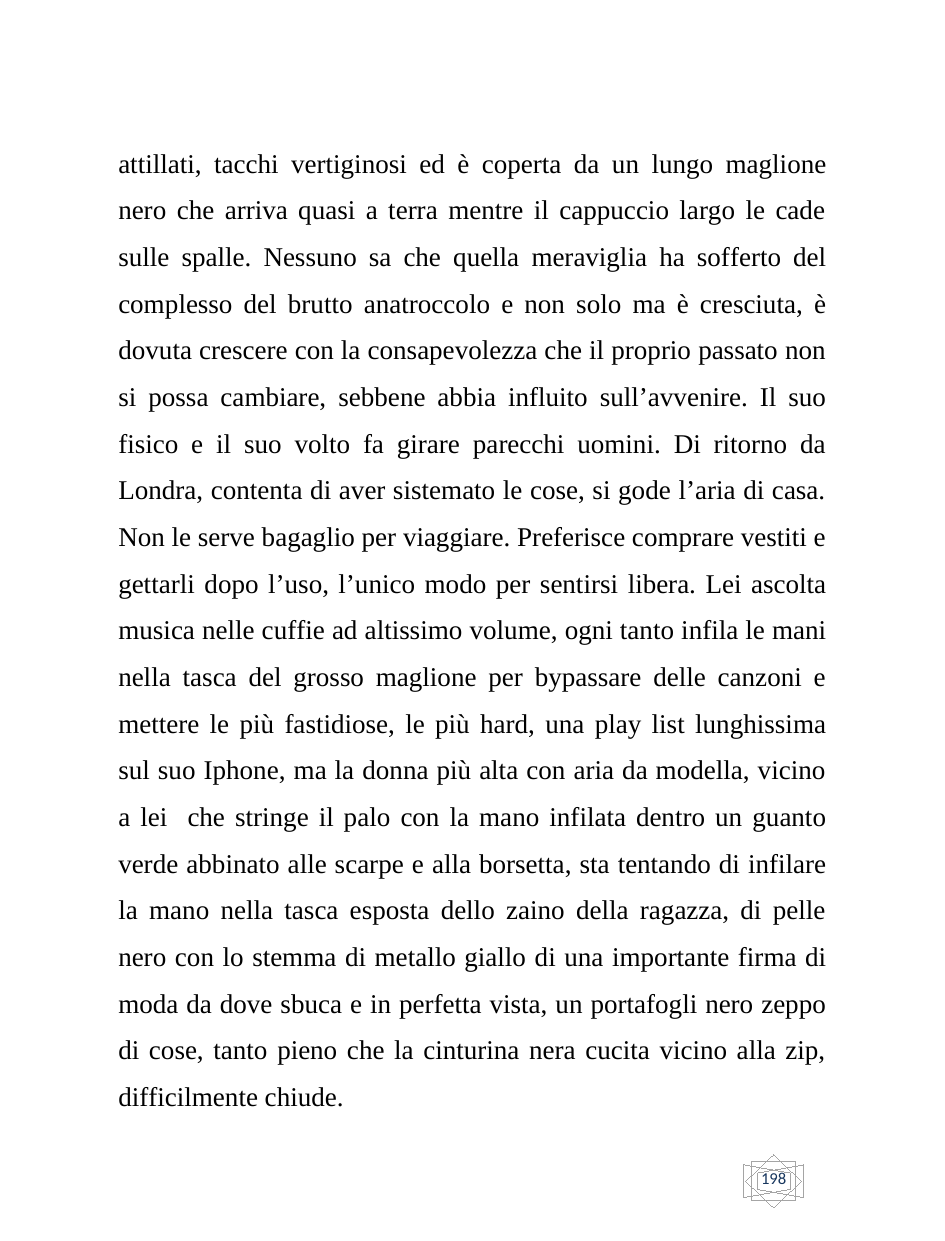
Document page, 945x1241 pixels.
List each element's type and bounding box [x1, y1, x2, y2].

text [118, 148, 827, 1112]
